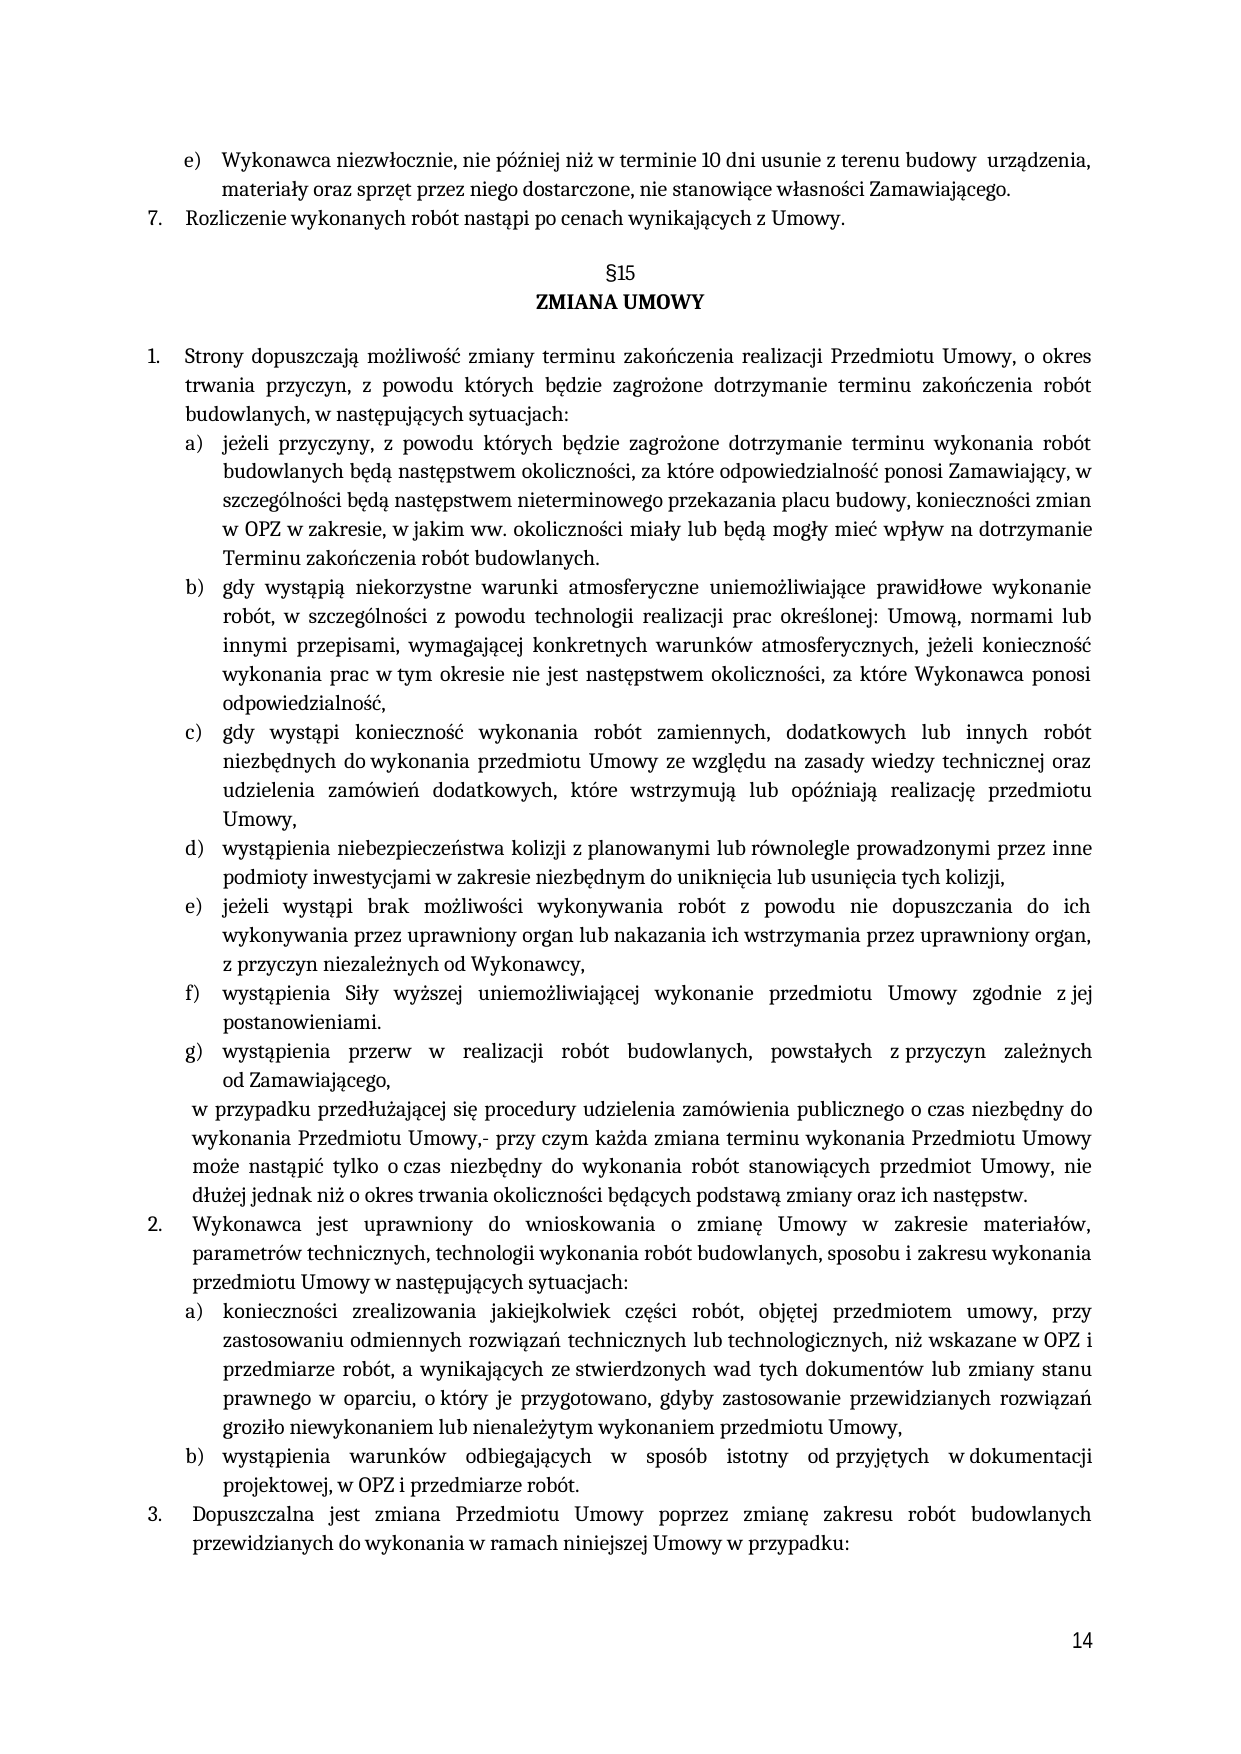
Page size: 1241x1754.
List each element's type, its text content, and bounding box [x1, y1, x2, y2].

list Rozliczenie wykonanych robót nastąpi po cenach wynikających z Umowy. [148, 206, 1093, 231]
text 15 [148, 259, 1093, 286]
list konieczności zrealizowania jakiejkolwiek części robót, objętej przedmiotem umowy, przy zastosowaniu odmiennych rozwiązań technicznych lub technologicznych, niż wskazane w OPZ i przedmiarze robót, a wynikających ze stwierdzonych wad tych dokumentów lub zmiany stanu prawnego w oparciu, o który je przygotowano, gdyby zastosowanie przewidzianych rozwiązań groziło niewykonaniem lub nienależytym wykonaniem przedmiotu Umowy, [185, 1299, 1093, 1440]
list gdy wystąpi konieczność wykonania robót zamiennych, dodatkowych lub innych robót niezbędnych do wykonania przedmiotu Umowy ze względu na zasady wiedzy technicznej oraz udzielenia zamówień dodatkowych, które wstrzymują lub opóźniają realizację przedmiotu Umowy, [185, 720, 1093, 832]
list jeżeli przyczyny, z powodu których będzie zagrożone dotrzymanie terminu wykonania robót budowlanych będą następstwem okoliczności, za które odpowiedzialność ponosi Zamawiający, w szczególności będą następstwem nieterminowego przekazania placu budowy, konieczności zmian w OPZ w zakresie, w jakim ww. okoliczności miały lub będą mogły mieć wpływ na dotrzymanie Terminu zakończenia robót budowlanych. [185, 430, 1093, 571]
list Strony dopuszczają możliwość zmiany terminu zakończenia realizacji Przedmiotu Umowy, o okres trwania przyczyn, z powodu których będzie zagrożone dotrzymanie terminu zakończenia robót budowlanych, w następujących sytuacjach: [148, 343, 1093, 426]
list wystąpienia niebezpieczeństwa kolizji z planowanymi lub równolegle prowadzonymi przez inne podmioty inwestycjami w zakresie niezbędnym do uniknięcia lub usunięcia tych kolizji, [185, 836, 1093, 890]
text ZMIANA UMOWY [148, 289, 1093, 314]
list jeżeli wystąpi brak możliwości wykonywania robót z powodu nie dopuszczania do ich wykonywania przez uprawniony organ lub nakazania ich wstrzymania przez uprawniony organ, z przyczyn niezależnych od Wykonawcy, [185, 893, 1093, 977]
list w przypadku przedłużającej się procedury udzielenia zamówienia publicznego o czas niezbędny do wykonania Przedmiotu Umowy,- przy czym każda zmiana terminu wykonania Przedmiotu Umowy może nastąpić tylko o czas niezbędny do wykonania robót stanowiących przedmiot Umowy, nie dłużej jednak niż o okres trwania okoliczności będących podstawą zmiany oraz ich następstw. [192, 1096, 1093, 1208]
list gdy wystąpią niekorzystne warunki atmosferyczne uniemożliwiające prawidłowe wykonanie robót, w szczególności z powodu technologii realizacji prac określonej: Umową, normami lub innymi przepisami, wymagającej konkretnych warunków atmosferycznych, jeżeli konieczność wykonania prac w tym okresie nie jest następstwem okoliczności, za które Wykonawca ponosi odpowiedzialność, [185, 575, 1093, 716]
list Dopuszczalna jest zmiana Przedmiotu Umowy poprzez zmianę zakresu robót budowlanych przewidzianych do wykonania w ramach niniejszej Umowy w przypadku: [148, 1502, 1093, 1556]
list wystąpienia warunków odbiegających w sposób istotny od przyjętych w dokumentacji projektowej, w OPZ i przedmiarze robót. [185, 1444, 1093, 1498]
list Wykonawca jest uprawniony do wnioskowania o zmianę Umowy w zakresie materiałów, parametrów technicznych, technologii wykonania robót budowlanych, sposobu i zakresu wykonania przedmiotu Umowy w następujących sytuacjach: [148, 1212, 1092, 1295]
list Wykonawca niezwłocznie, nie później niż w terminie 10 dni usunie z terenu budowy urządzenia, materiały oraz sprzęt przez niego dostarczone, nie stanowiące własności Zamawiającego. [184, 148, 1093, 202]
list wystąpienia przerw w realizacji robót budowlanych, powstałych z przyczyn zależnych od Zamawiającego, [185, 1038, 1093, 1092]
list wystąpienia Siły wyższej uniemożliwiającej wykonanie przedmiotu Umowy zgodnie z jej postanowieniami. [185, 980, 1093, 1034]
